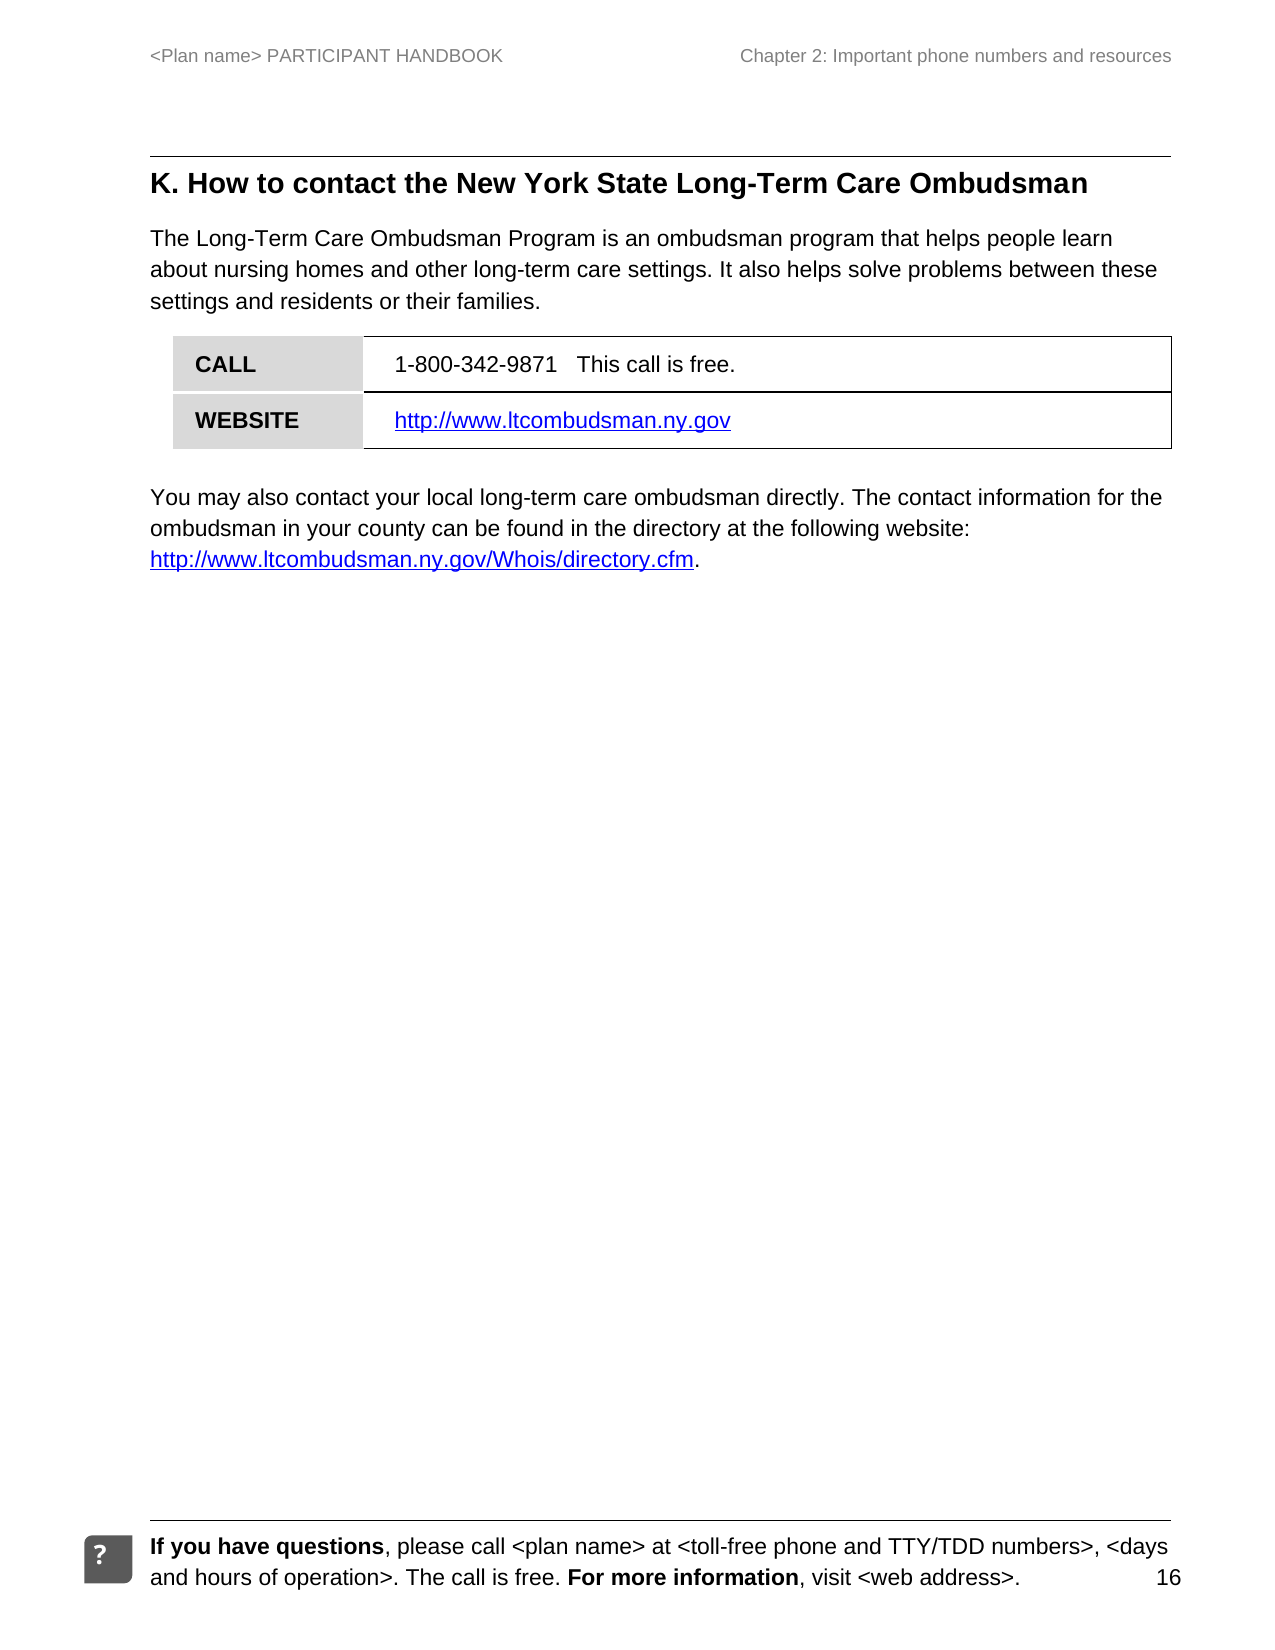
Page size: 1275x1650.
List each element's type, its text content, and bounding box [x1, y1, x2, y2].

table_header 1-800-342-9871 This call is free. [364, 337, 1171, 391]
text You may also contact your local long-term care ombudsman directly. The contact information for the ombudsman in your county can be found in the directory at the following website: http://www.ltcombudsman.ny.gov/Whois/directory.cfm. [150, 480, 1171, 574]
text The Long-Term Care Ombudsman Program is an ombudsman program that helps people learn about nursing homes and other long-term care settings. It also helps solve problems between these settings and residents or their families. [150, 222, 1171, 315]
subtitle K. How to contact the New York State Long-Term Care Ombudsman [150, 157, 1171, 201]
table_cell http://www.ltcombudsman.ny.gov [364, 393, 1171, 448]
table_cell WEBSITE [173, 394, 363, 448]
table_header CALL [173, 337, 363, 391]
